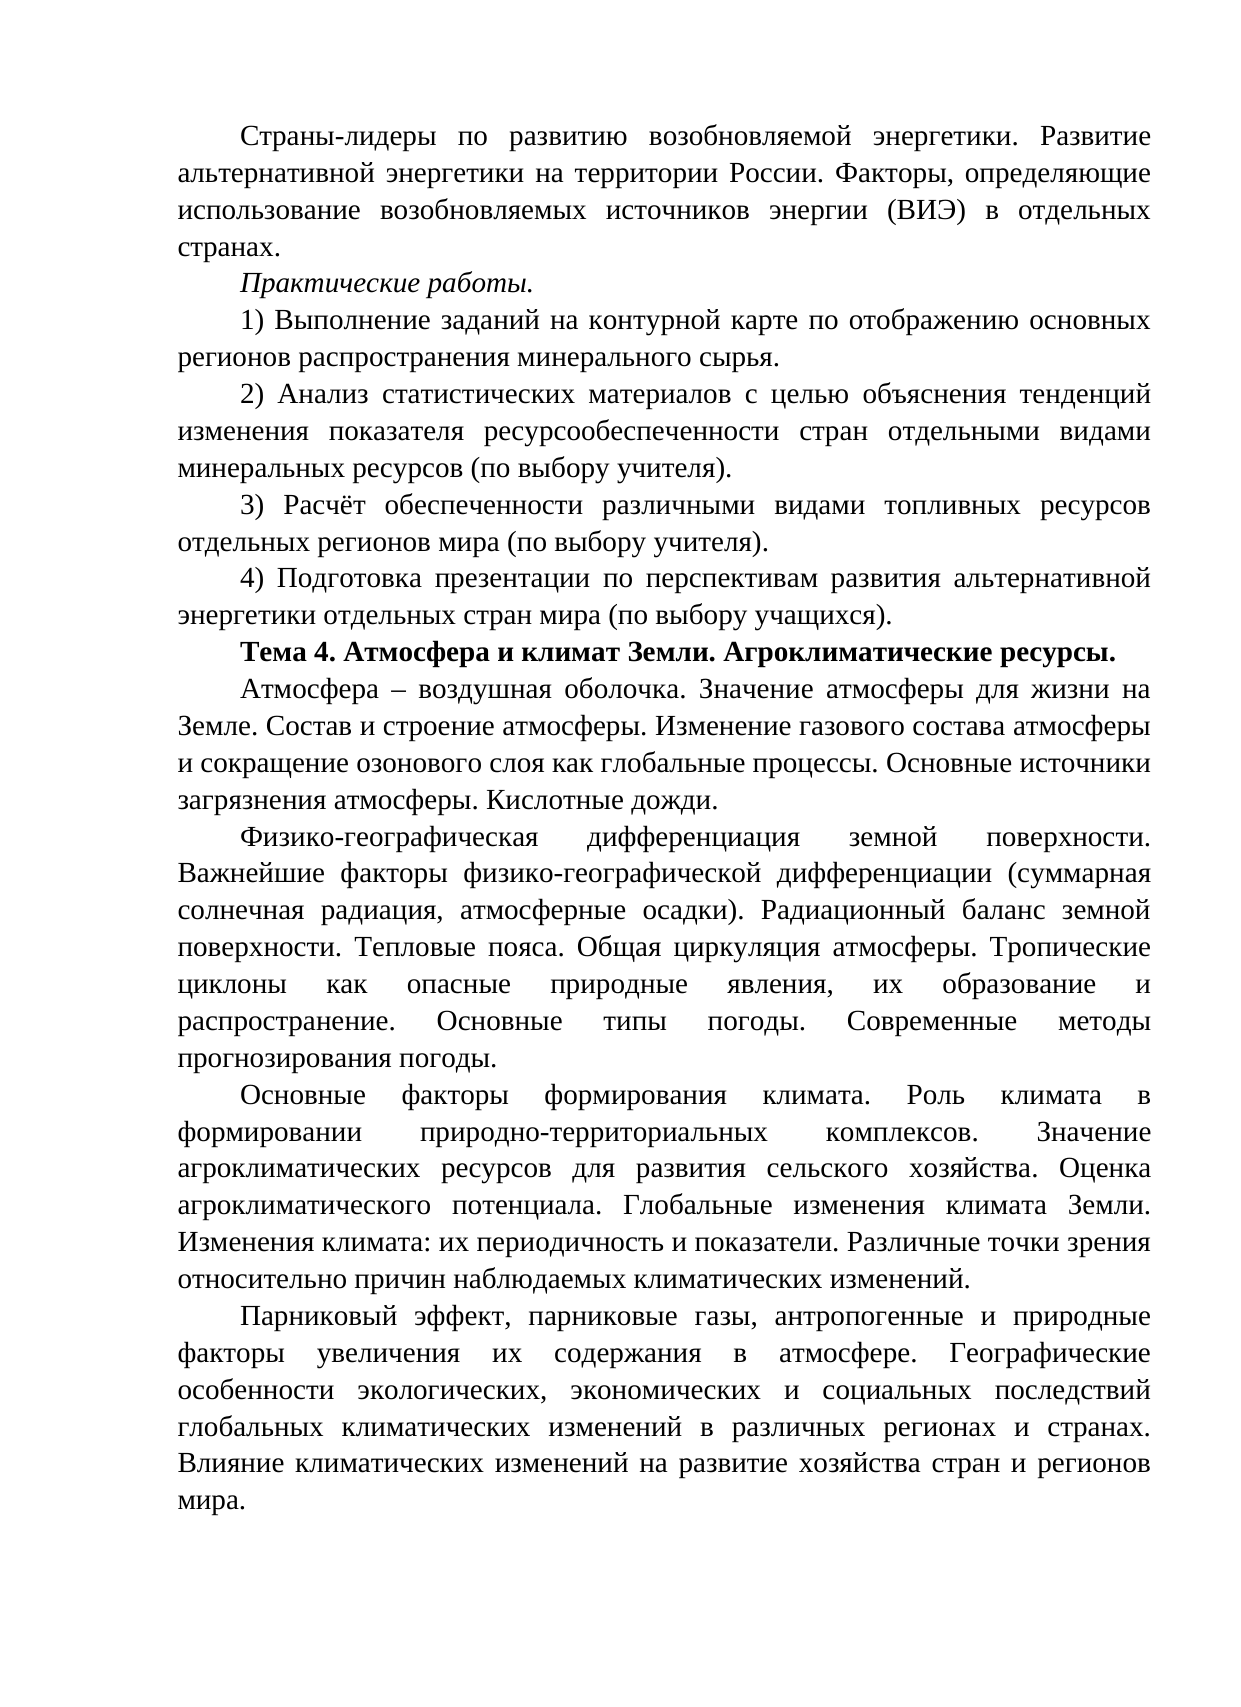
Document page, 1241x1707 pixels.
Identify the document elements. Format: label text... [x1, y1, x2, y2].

text 1) Выполнение заданий на контурной карте по отображению основных регионов распространения минерального сырья. [177, 302, 1152, 373]
text Атмосфера – воздушная оболочка. Значение атмосферы для жизни на Земле. Состав и строение атмосферы. Изменение газового состава атмосферы и сокращение озонового слоя как глобальные процессы. Основные источники загрязнения атмосферы. Кислотные дожди. [177, 671, 1152, 815]
text 3) Расчёт обеспеченности различными видами топливных ресурсов отдельных регионов мира (по выбору учителя). [177, 487, 1152, 557]
text 4) Подготовка презентации по перспективам развития альтернативной энергетики отдельных стран мира (по выбору учащихся). [177, 561, 1152, 631]
text 2) Анализ статистических материалов с целью объяснения тенденций изменения показателя ресурсообеспеченности стран отдельными видами минеральных ресурсов (по выбору учителя). [177, 376, 1152, 483]
text Основные факторы формирования климата. Роль климата в формировании природно-территориальных комплексов. Значение агроклиматических ресурсов для развития сельского хозяйства. Оценка агроклиматического потенциала. Глобальные изменения климата Земли. Изменения климата: их периодичность и показатели. Различные точки зрения относительно причин наблюдаемых климатических изменений. [177, 1077, 1152, 1295]
text Страны-лидеры по развитию возобновляемой энергетики. Развитие альтернативной энергетики на территории России. Факторы, определяющие использование возобновляемых источников энергии (ВИЭ) в отдельных странах. [177, 118, 1152, 262]
text Физико-географическая дифференциация земной поверхности. Важнейшие факторы физико-географической дифференциации (суммарная солнечная радиация, атмосферные осадки). Радиационный баланс земной поверхности. Тепловые пояса. Общая циркуляция атмосферы. Тропические циклоны как опасные природные явления, их образование и распространение. Основные типы погоды. Современные методы прогнозирования погоды. [177, 819, 1152, 1073]
text Практические работы. [177, 266, 1152, 299]
text Парниковый эффект, парниковые газы, антропогенные и природные факторы увеличения их содержания в атмосфере. Географические особенности экологических, экономических и социальных последствий глобальных климатических изменений в различных регионах и странах. Влияние климатических изменений на развитие хозяйства стран и регионов мира. [177, 1298, 1152, 1516]
text Тема 4. Атмосфера и климат Земли. Агроклиматические ресурсы. [177, 634, 1152, 668]
